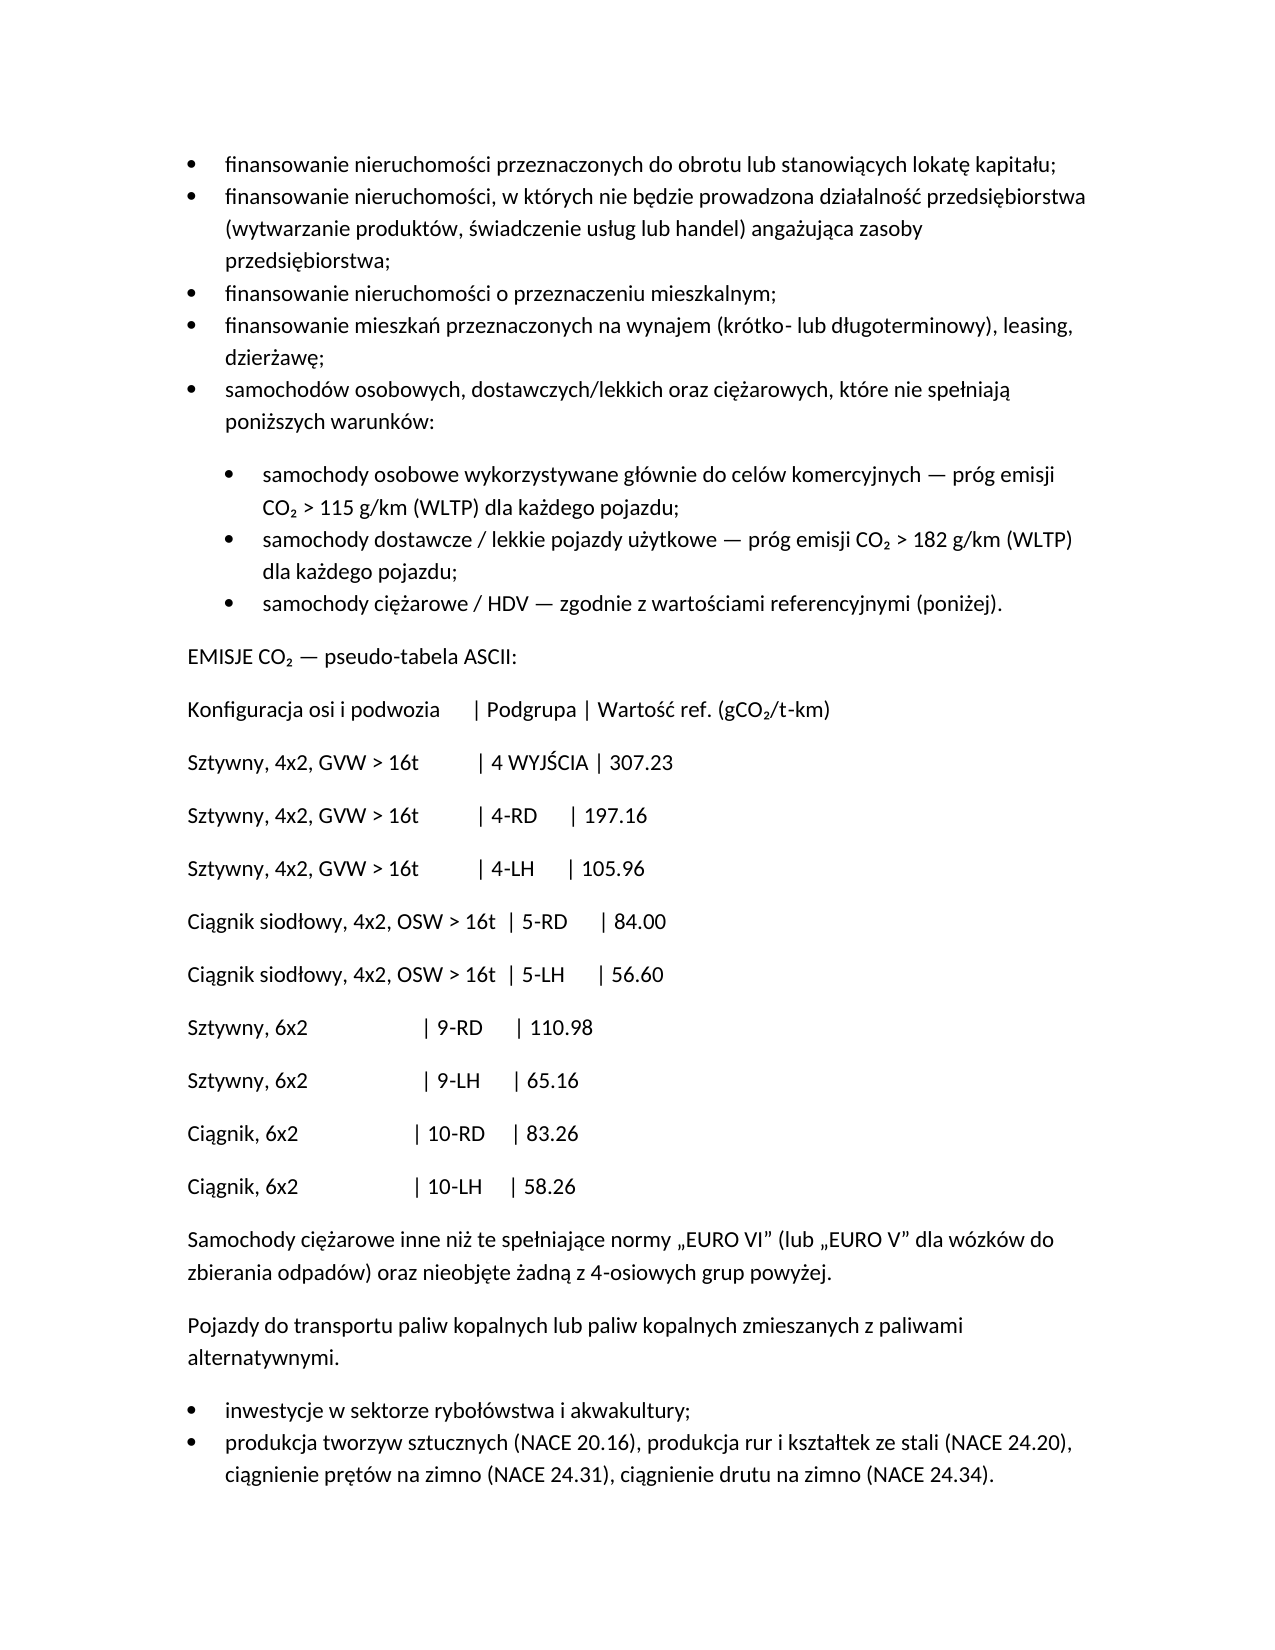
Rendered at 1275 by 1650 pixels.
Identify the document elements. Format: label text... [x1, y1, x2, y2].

list samochodów osobowych, dostawczych/lekkich oraz ciężarowych, które nie spełniają poniższych warunków: [187, 375, 1087, 436]
text Samochody ciężarowe inne niż te spełniające normy „EURO VI” (lub „EURO V” dla wózków do zbierania odpadów) oraz nieobjęte żadną z 4‑osiowych grup powyżej. [187, 1226, 1087, 1286]
list finansowanie nieruchomości, w których nie będzie prowadzona działalność przedsiębiorstwa (wytwarzanie produktów, świadczenie usług lub handel) angażująca zasoby przedsiębiorstwa; [187, 182, 1087, 274]
text Konfiguracja osi i podwozia | Podgrupa | Wartość ref. (gCO₂/t‑km) [187, 695, 1087, 723]
text Ciągnik, 6x2 | 10‑RD | 83.26 [187, 1119, 1087, 1147]
text Sztywny, 4x2, GVW > 16t | 4‑LH | 105.96 [187, 854, 1087, 882]
text Ciągnik, 6x2 | 10‑LH | 58.26 [187, 1172, 1087, 1201]
list inwestycje w sektorze rybołówstwa i akwakultury; [187, 1396, 1087, 1424]
list finansowanie nieruchomości przeznaczonych do obrotu lub stanowiących lokatę kapitału; [187, 150, 1087, 178]
list produkcja tworzyw sztucznych (NACE 20.16), produkcja rur i kształtek ze stali (NACE 24.20), ciągnienie prętów na zimno (NACE 24.31), ciągnienie drutu na zimno (NACE 24.34). [187, 1428, 1087, 1488]
list finansowanie nieruchomości o przeznaczeniu mieszkalnym; [187, 279, 1087, 307]
text Sztywny, 4x2, GVW > 16t | 4 WYJŚCIA | 307.23 [187, 748, 1087, 776]
list samochody ciężarowe / HDV — zgodnie z wartościami referencyjnymi (poniżej). [225, 589, 1087, 617]
text Sztywny, 4x2, GVW > 16t | 4‑RD | 197.16 [187, 801, 1087, 829]
text Sztywny, 6x2 | 9‑LH | 65.16 [187, 1066, 1087, 1094]
list samochody osobowe wykorzystywane głównie do celów komercyjnych — próg emisji CO₂ > 115 g/km (WLTP) dla każdego pojazdu; [225, 461, 1087, 521]
text Ciągnik siodłowy, 4x2, OSW > 16t | 5‑LH | 56.60 [187, 960, 1087, 988]
text Pojazdy do transportu paliw kopalnych lub paliw kopalnych zmieszanych z paliwami alternatywnymi. [187, 1311, 1087, 1371]
list finansowanie mieszkań przeznaczonych na wynajem (krótko‑ lub długoterminowy), leasing, dzierżawę; [187, 311, 1087, 371]
list samochody dostawcze / lekkie pojazdy użytkowe — próg emisji CO₂ > 182 g/km (WLTP) dla każdego pojazdu; [225, 525, 1087, 585]
text Ciągnik siodłowy, 4x2, OSW > 16t | 5‑RD | 84.00 [187, 907, 1087, 935]
text Sztywny, 6x2 | 9‑RD | 110.98 [187, 1013, 1087, 1041]
text EMISJE CO₂ — pseudo‑tabela ASCII: [187, 642, 1087, 670]
